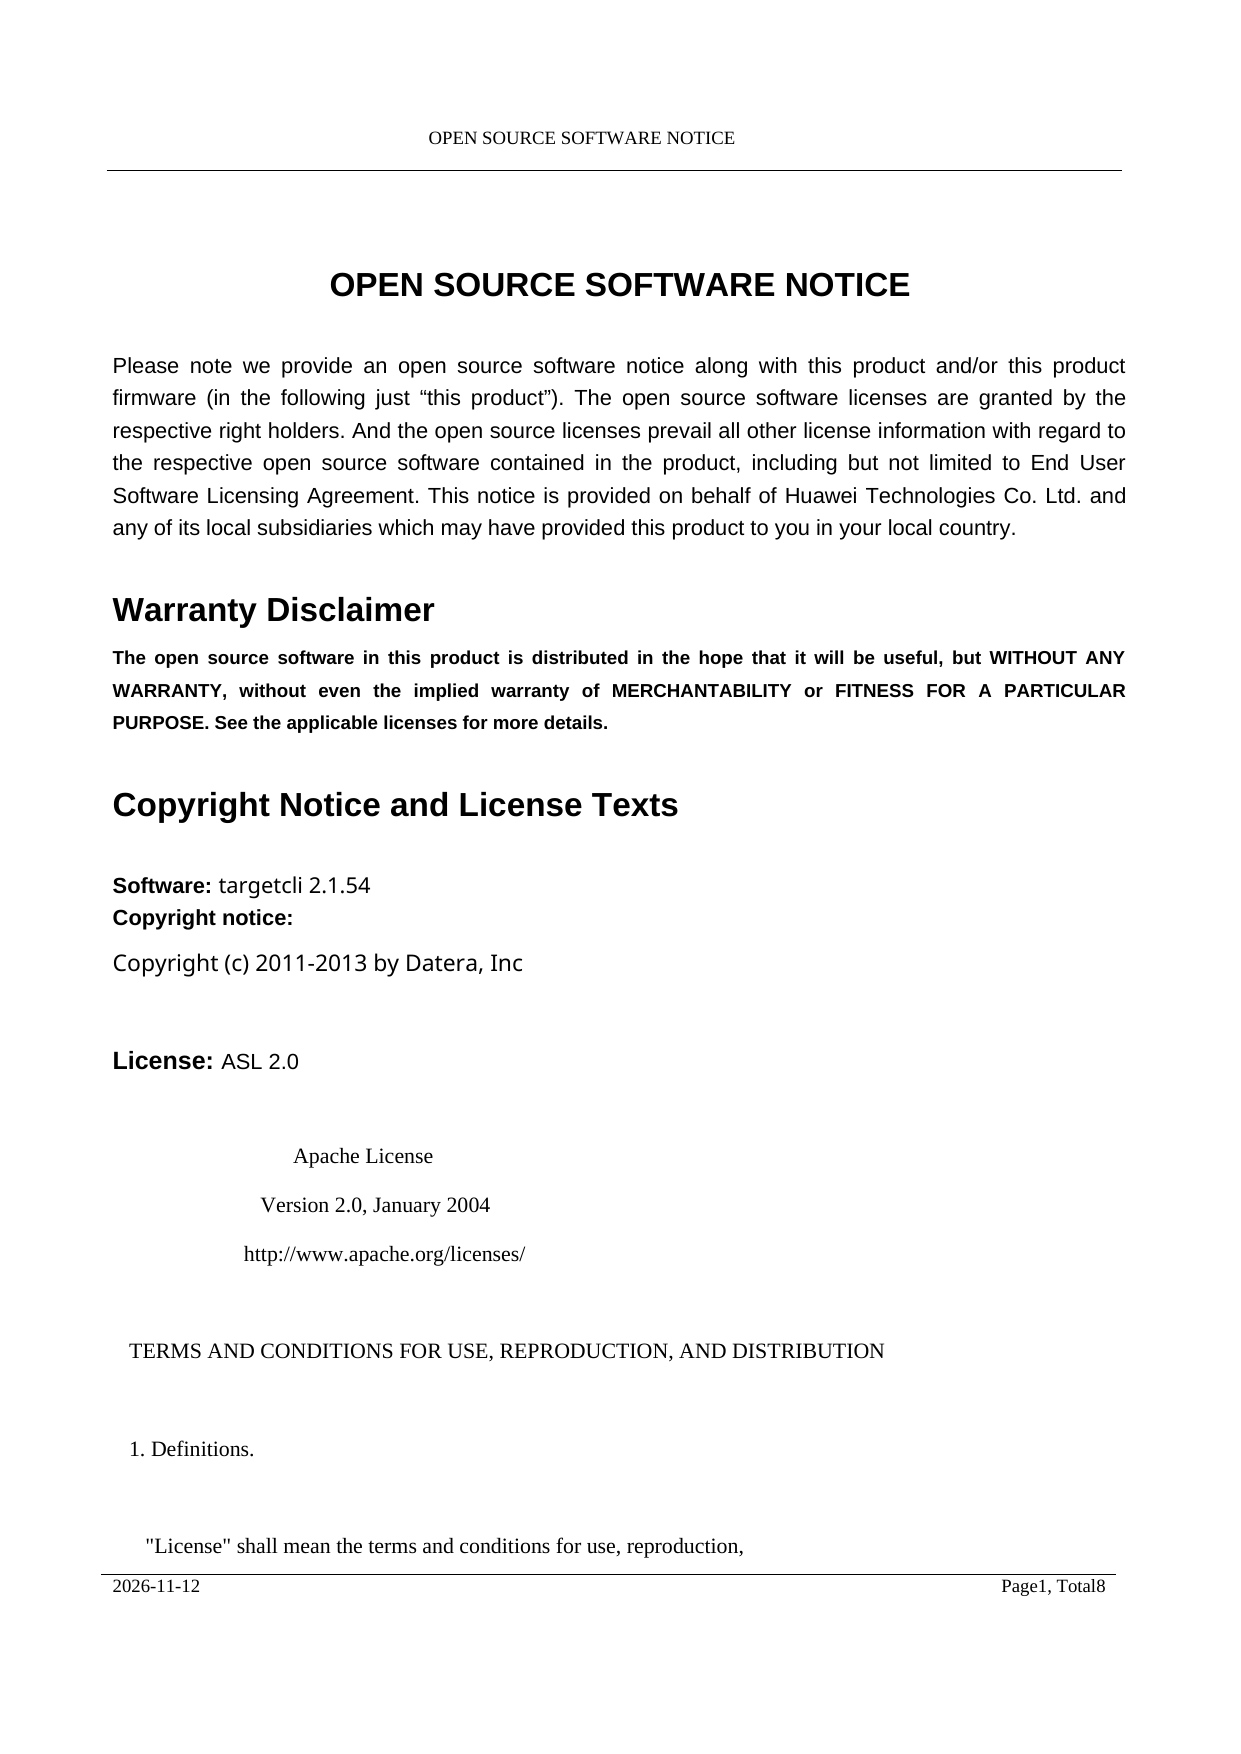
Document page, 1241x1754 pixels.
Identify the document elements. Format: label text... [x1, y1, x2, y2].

text Warranty Disclaimer [112, 576, 1128, 641]
text The open source software in this product is distributed in the hope that it will be useful, but WITHOUT ANY WARRANTY, without even the implied warranty of MERCHANTABILITY or FITNESS FOR A PARTICULAR PURPOSE. See the applicable licenses for more details. [112, 641, 1128, 739]
text Please note we provide an open source software notice along with this product and/or this product firmware (in the following just “this product”). The open source software licenses are granted by the respective right holders. And the open source licenses prevail all other license information with regard to the respective open source software contained in the product, including but not limited to End User Software Licensing Agreement. This notice is provided on behalf of Huawei Technologies Co. Ltd. and any of its local subsidiaries which may have provided this product to you in your local country. [112, 349, 1128, 544]
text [112, 1091, 1128, 1562]
text Copyright notice: [112, 901, 1128, 934]
text License: ASL 2.0 [112, 1044, 1128, 1077]
text Copyright (c) 2011-2013 by Datera, Inc [112, 947, 1128, 1028]
text Software: targetcli 2.1.54 [112, 869, 1128, 901]
text Copyright Notice and License Texts [112, 771, 1128, 836]
text OPEN SOURCE SOFTWARE NOTICE [112, 251, 1128, 316]
